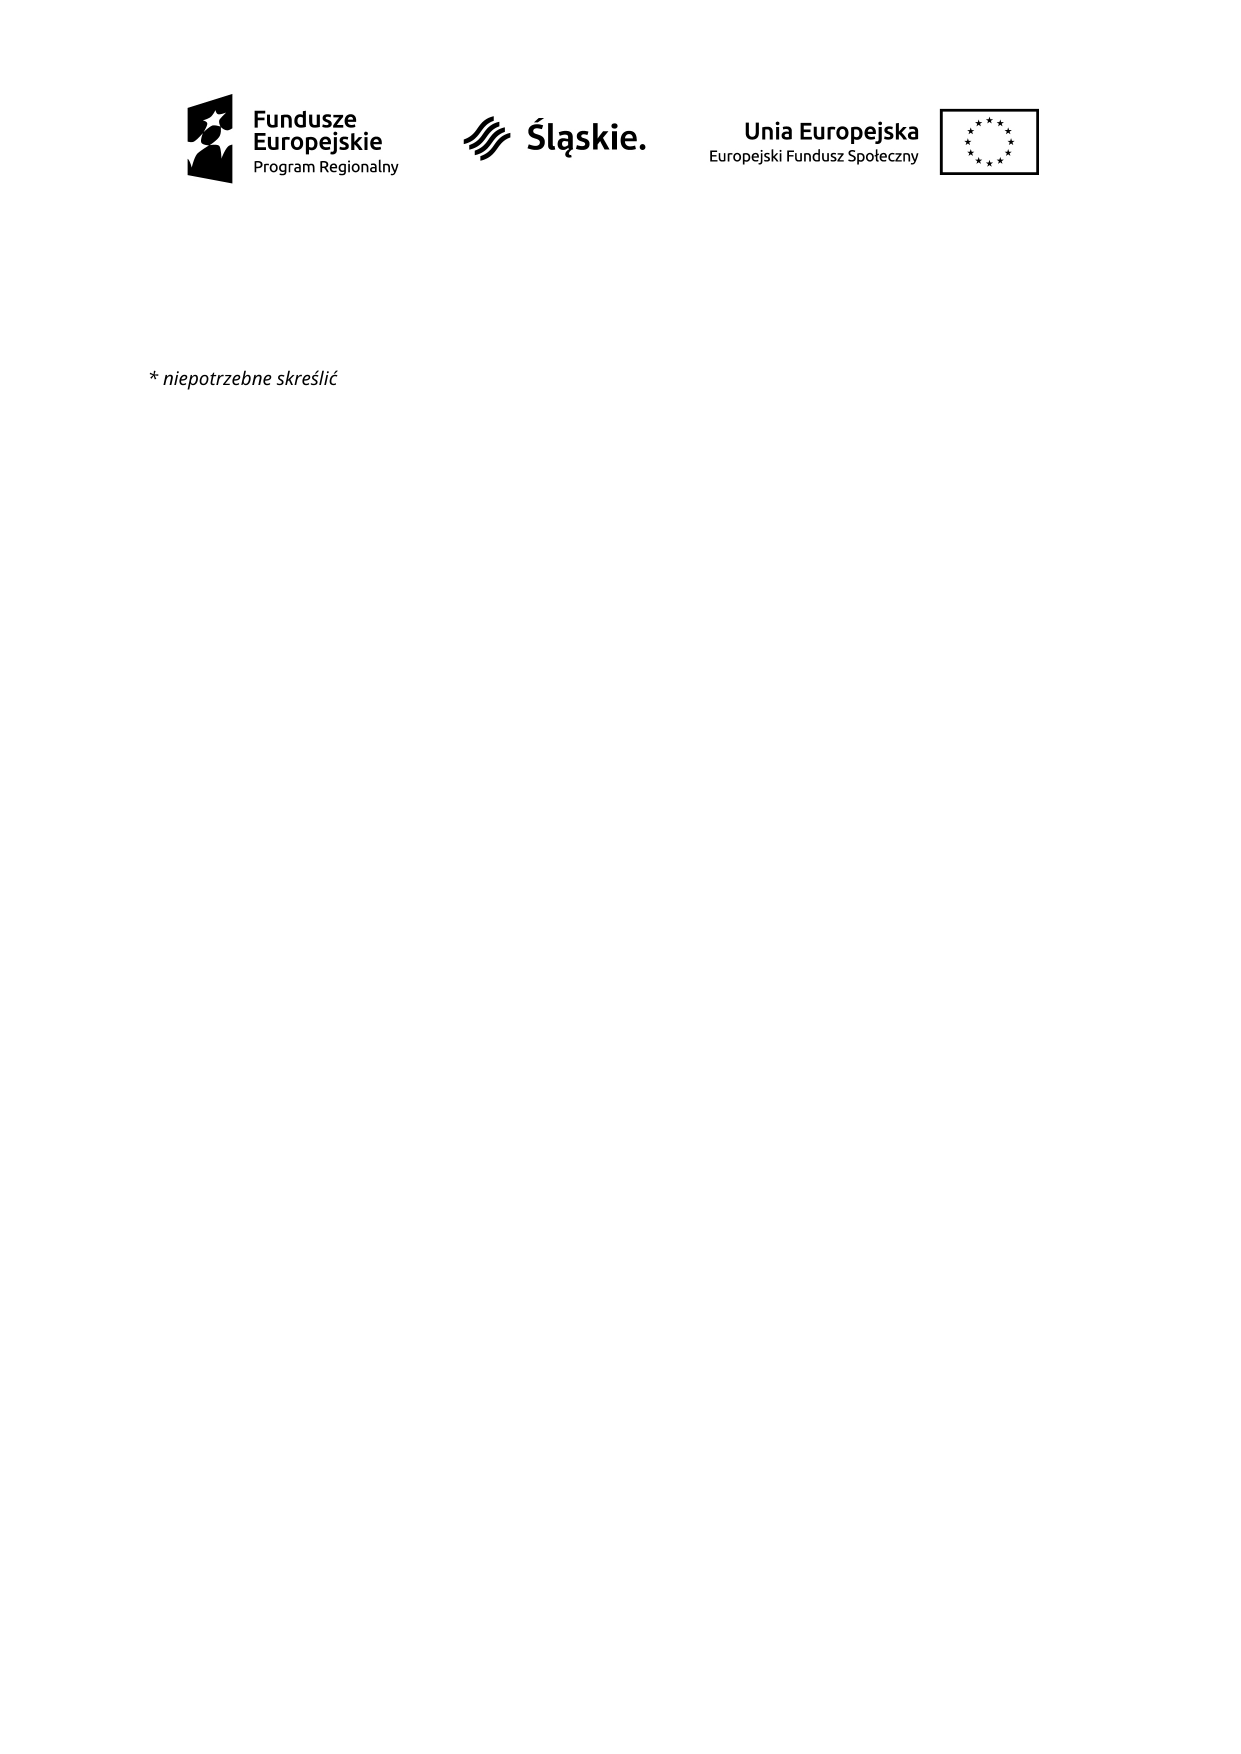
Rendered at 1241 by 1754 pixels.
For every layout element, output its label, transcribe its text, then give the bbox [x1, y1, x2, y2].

picture [166, 73, 1060, 204]
text * niepotrzebne skreślić [148, 366, 1093, 391]
